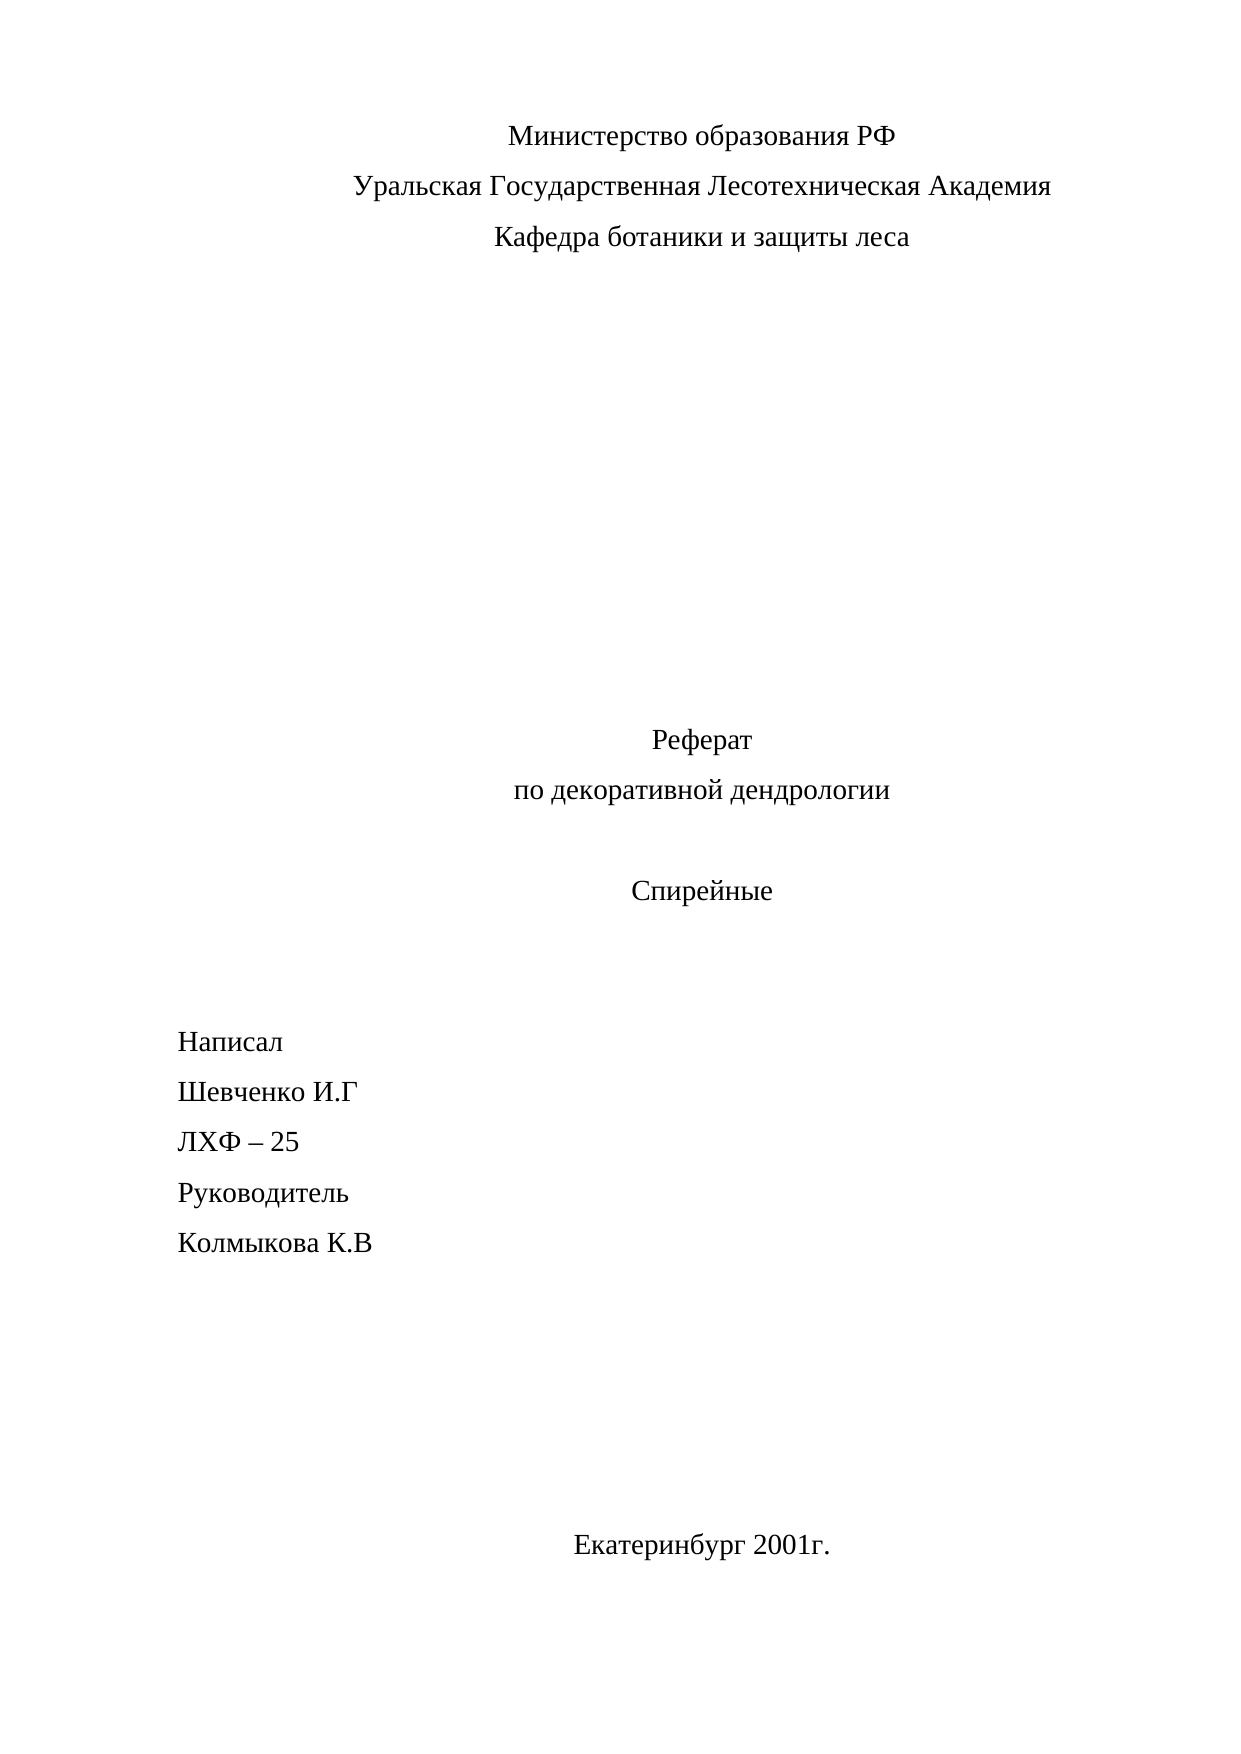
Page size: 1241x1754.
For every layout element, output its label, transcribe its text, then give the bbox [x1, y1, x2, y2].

text Спирейные [177, 873, 1152, 906]
text ЛХФ – 25 [177, 1124, 1152, 1158]
text Колмыкова К.В [177, 1225, 1152, 1258]
text Уральская Государственная Лесотехническая Академия [177, 168, 1152, 202]
subtitle Кафедра ботаники и защиты леса [177, 219, 1152, 252]
subtitle Реферат [177, 722, 1152, 755]
text Шевченко И.Г [177, 1074, 1152, 1108]
text Руководитель [177, 1175, 1152, 1208]
text по декоративной дендрологии [177, 772, 1152, 806]
text Написал [177, 1024, 1152, 1057]
text Министерство образования РФ [177, 118, 1152, 152]
text Екатеринбург 2001г. [177, 1527, 1152, 1560]
